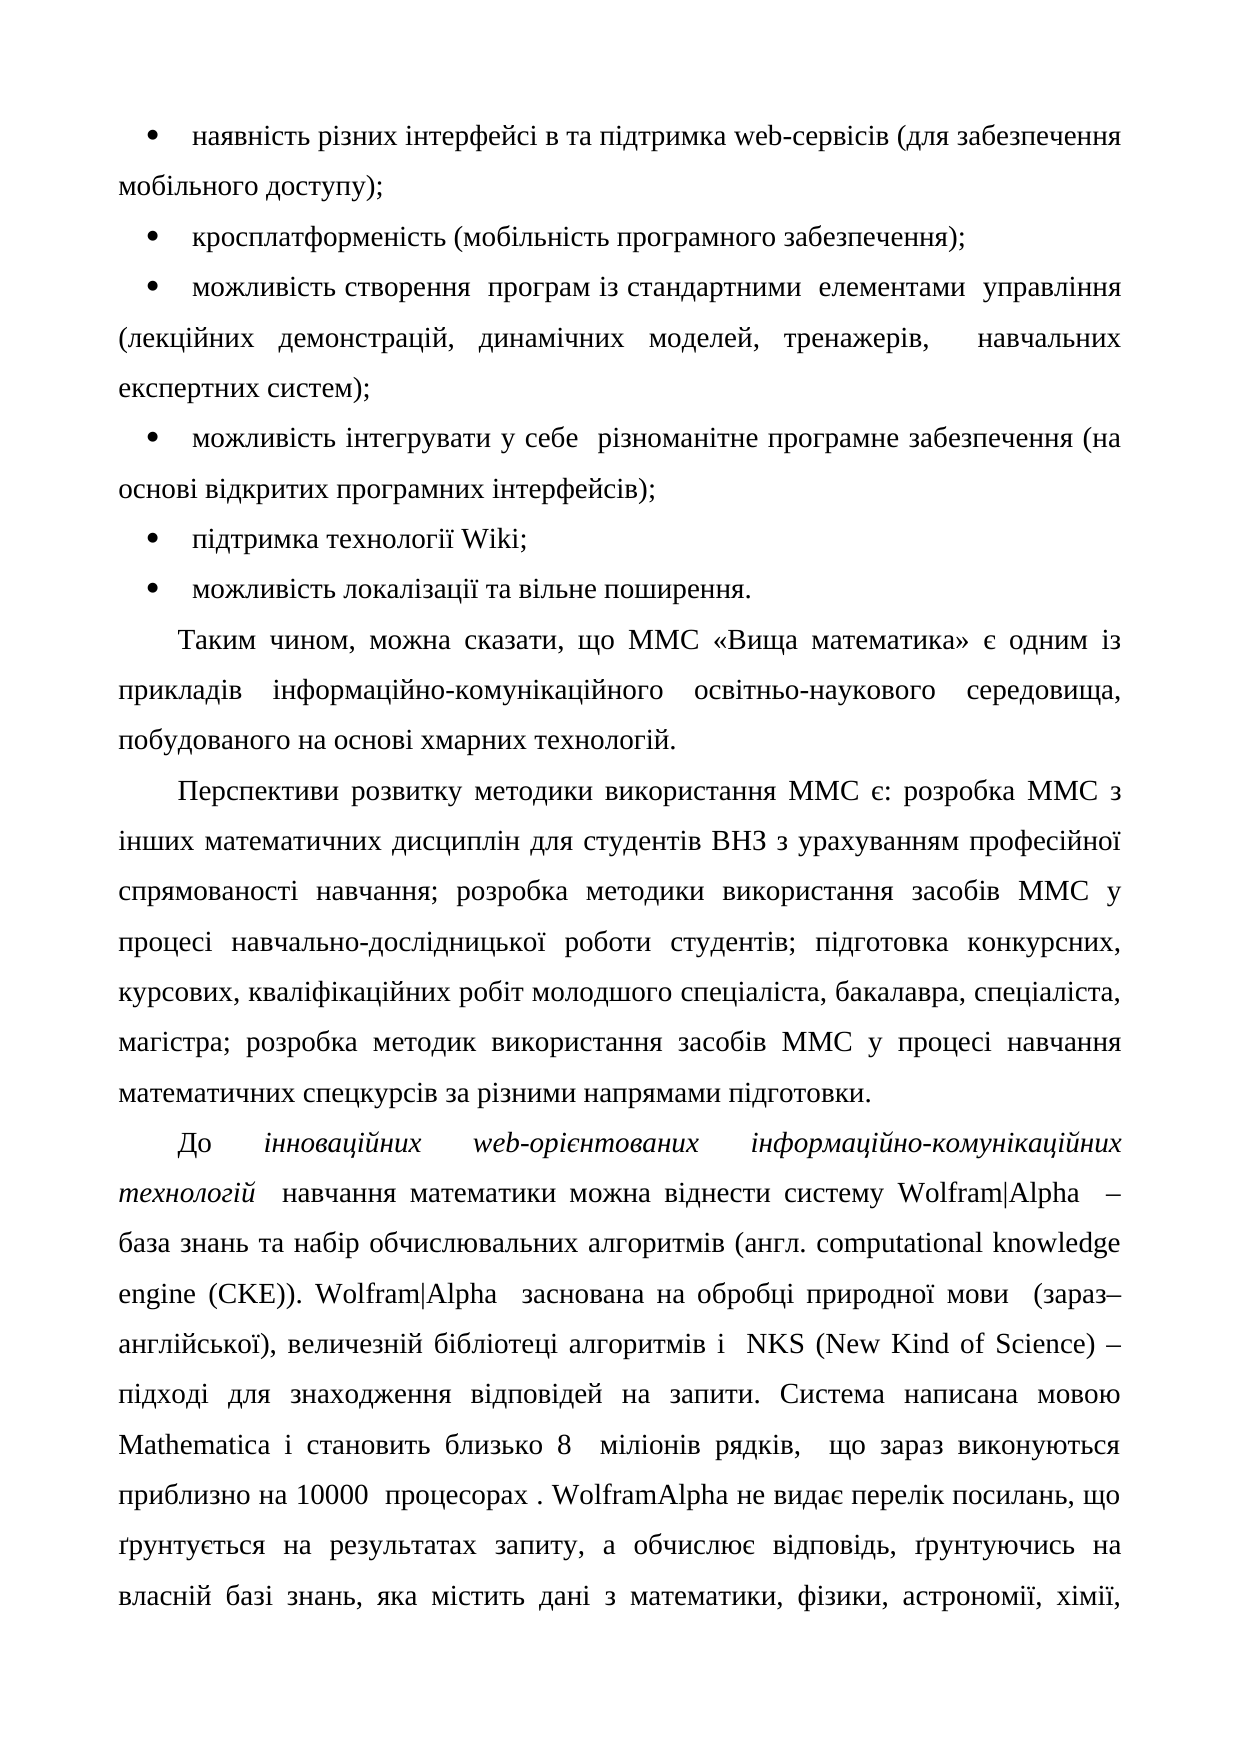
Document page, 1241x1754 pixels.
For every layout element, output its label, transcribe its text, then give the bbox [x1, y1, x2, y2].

list можливість локалізації та вільне поширення. [118, 571, 1122, 605]
list наявність різних інтерфейсі в та підтримка web-сервісів (для забезпечення мобільного доступу); [118, 118, 1122, 202]
text Таким чином, можна сказати, що ММС «Вища математика» є одним із прикладів інформаційно-комунікаційного освітньо-наукового середовища, побудованого на основі хмарних технологій. [118, 622, 1122, 756]
list підтримка технології Wiki; [118, 521, 1122, 555]
text Перспективи розвитку методики використання ММС є: розробка ММС з інших математичних дисциплін для студентів ВНЗ з урахуванням професійної спрямованості навчання; розробка методики використання засобів ММС у процесі навчально-дослідницької роботи студентів; підготовка конкурсних, курсових, кваліфікаційних робіт молодшого спеціаліста, бакалавра, спеціаліста, магістра; розробка методик використання засобів ММС у процесі навчання математичних спецкурсів за різними напрямами підготовки. [118, 773, 1122, 1108]
list можливість створення програм із стандартними елементами управління (лекційних демонстрацій, динамічних моделей, тренажерів, навчальних експертних систем); [118, 269, 1122, 403]
list кросплатформеність (мобільність програмного забезпечення); [118, 219, 1122, 252]
list можливість інтегрувати у себе різноманітне програмне забезпечення (на основі відкритих програмних інтерфейсів); [118, 420, 1122, 504]
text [118, 1125, 1122, 1611]
